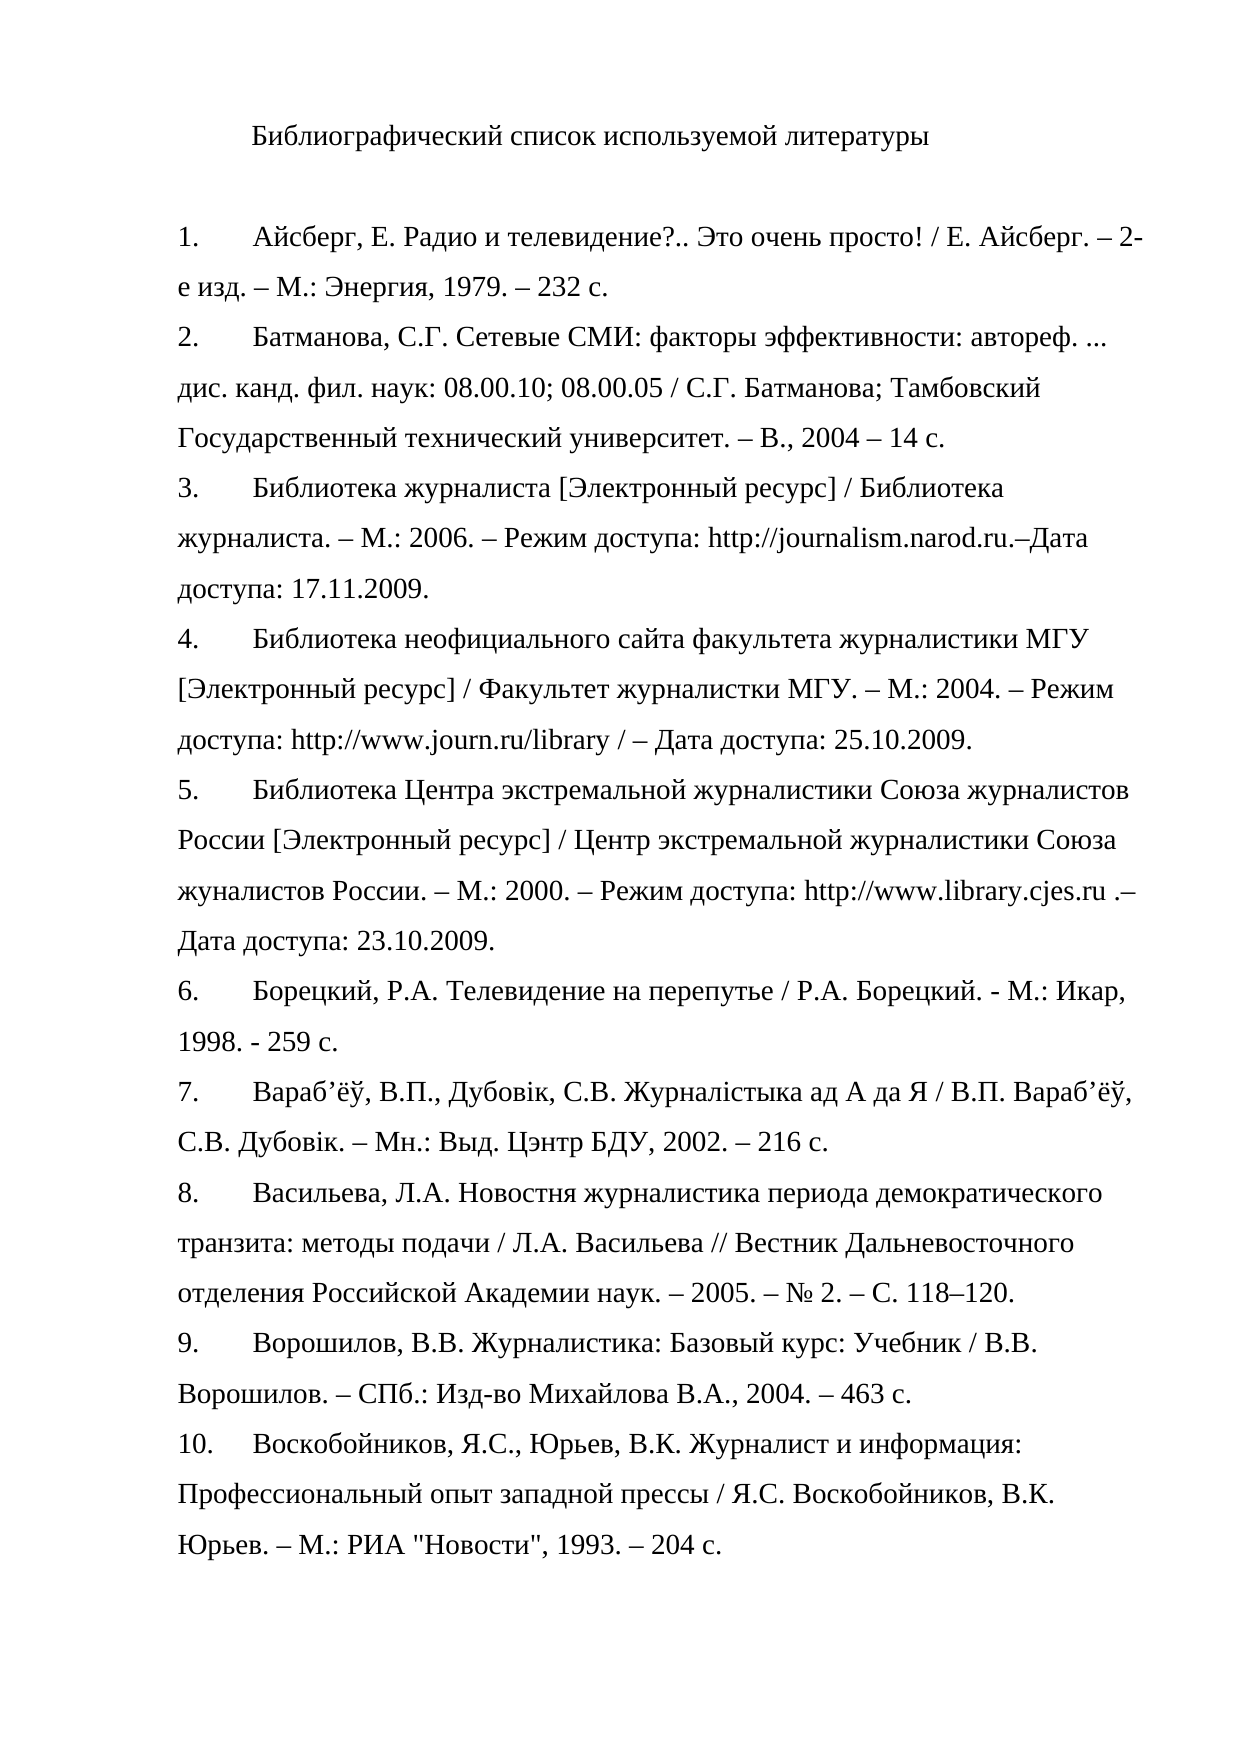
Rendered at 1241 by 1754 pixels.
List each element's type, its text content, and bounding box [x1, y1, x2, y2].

subtitle Библиографический список используемой литературы [177, 118, 1152, 152]
list Воскобойников, Я.С., Юрьев, В.К. Журналист и информация: Профессиональный опыт западной прессы / Я.С. Воскобойников, В.К. Юрьев. – М.: РИА "Новости", 1993. – 204 с. [177, 1426, 1152, 1560]
list Библиотека Центра экстремальной журналистики Союза журналистов России [Электронный ресурс] / Центр экстремальной журналистики Союза жуналистов России. – М.: 2000. – Режим доступа: http://www.library.cjes.ru .–Дата доступа: 23.10.2009. [177, 772, 1152, 957]
list Васильева, Л.А. Новостня журналистика периода демократического транзита: методы подачи / Л.А. Васильева // Вестник Дальневосточного отделения Российской Академии наук. – 2005. – № 2. – С. 118–120. [177, 1175, 1152, 1309]
list Батманова, С.Г. Сетевые СМИ: факторы эффективности: автореф. ... дис. канд. фил. наук: 08.00.10; 08.00.05 / С.Г. Батманова; Тамбовский Государственный технический университет. – В., 2004 – 14 с. [177, 319, 1152, 453]
list Айсберг, Е. Радио и телевидение?.. Это очень просто! / Е. Айсберг. – 2-е изд. – М.: Энергия, 1979. – 232 с. [177, 219, 1152, 303]
list Библиотека неофициального сайта факультета журналистики МГУ [Электронный ресурс] / Факультет журналистки МГУ. – М.: 2004. – Режим доступа: http://www.journ.ru/library / – Дата доступа: 25.10.2009. [177, 621, 1152, 755]
list Борецкий, Р.А. Телевидение на перепутье / Р.А. Борецкий. - М.: Икар, 1998. - 259 с. [177, 973, 1152, 1057]
list Ворошилов, В.В. Журналистика: Базовый курс: Учебник / В.В. Ворошилов. – СПб.: Изд-во Михайлова В.А., 2004. – 463 с. [177, 1326, 1152, 1409]
list Библиотека журналиста [Электронный ресурс] / Библиотека журналиста. – М.: 2006. – Режим доступа: http://journalism.narod.ru.–Дата доступа: 17.11.2009. [177, 470, 1152, 604]
list Вараб’ёў, В.П., Дубовiк, С.В. Журналiстыка ад А да Я / В.П. Вараб’ёў, С.В. Дубовiк. – Мн.: Выд. Цэнтр БДУ, 2002. – 216 с. [177, 1074, 1152, 1158]
